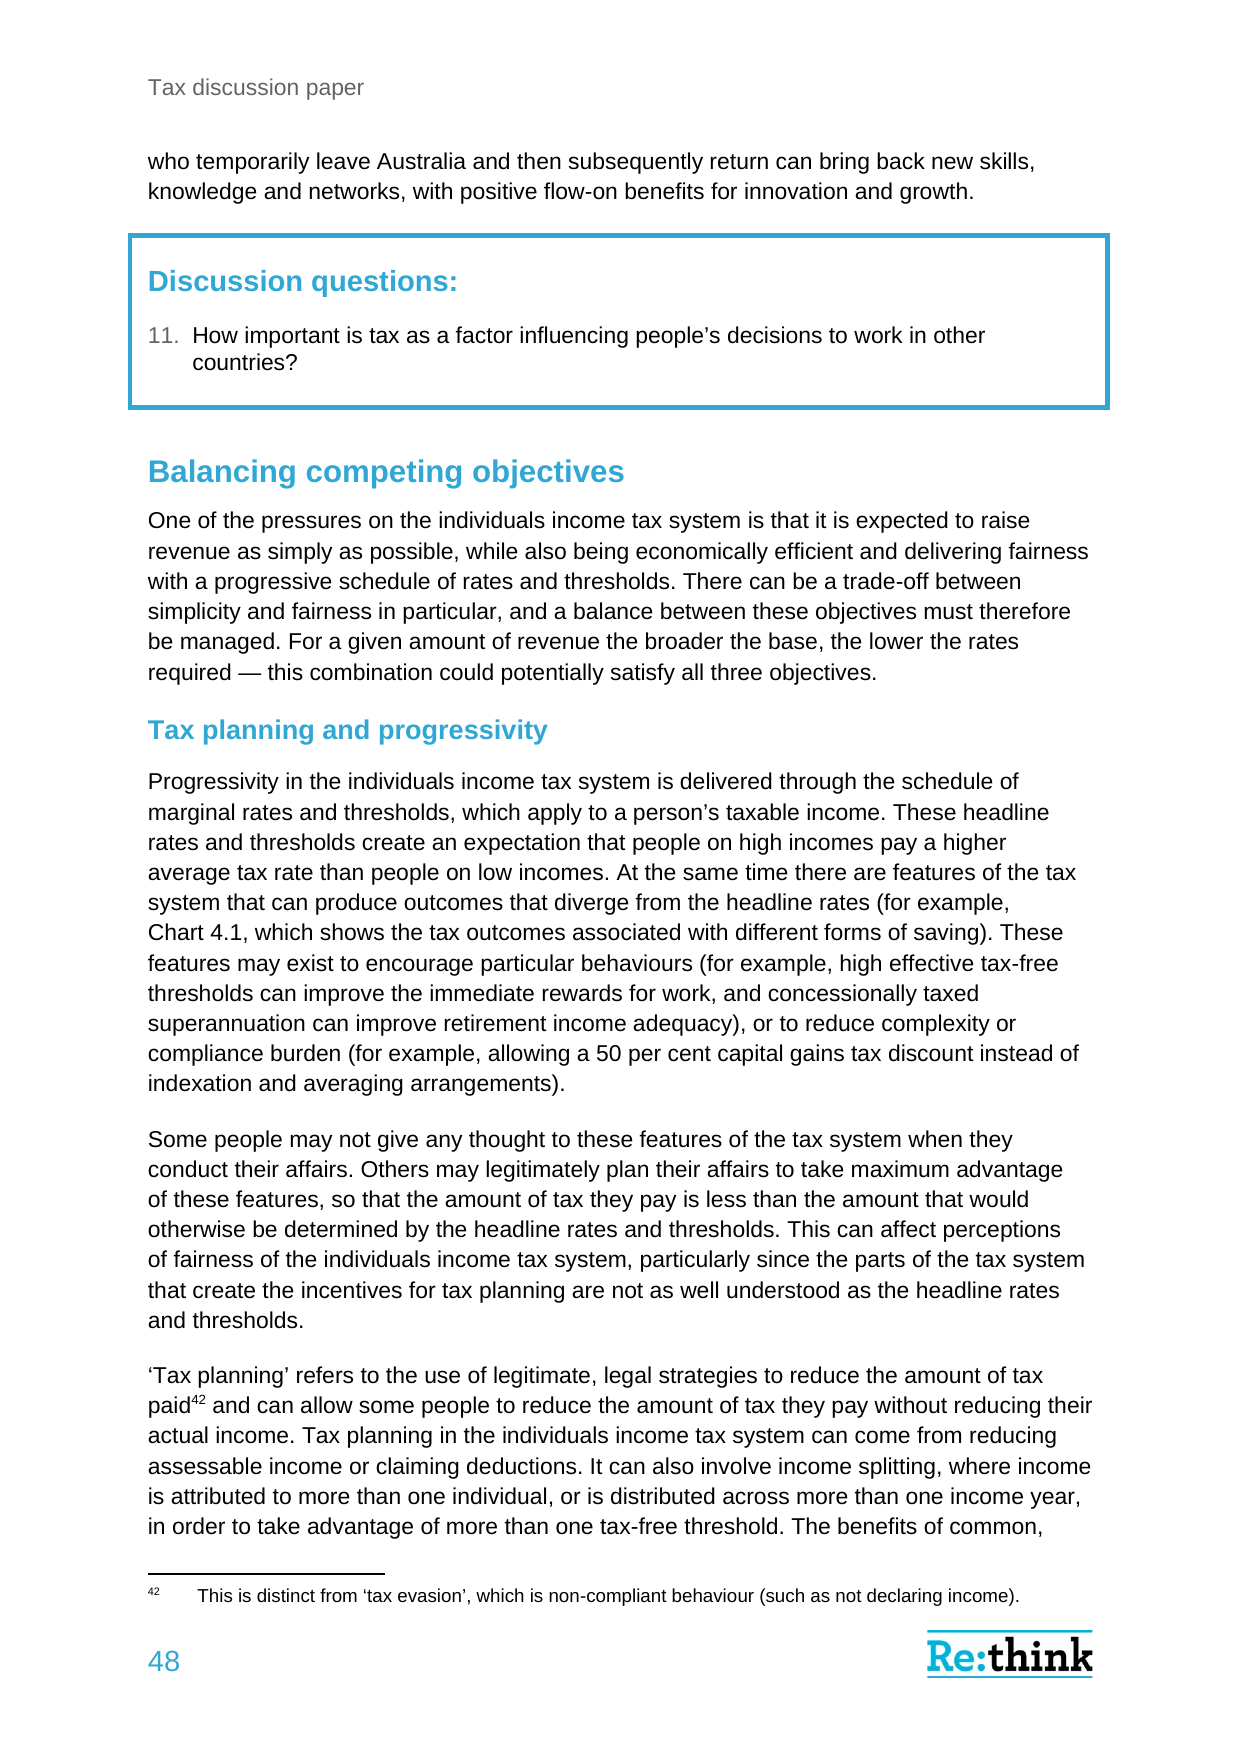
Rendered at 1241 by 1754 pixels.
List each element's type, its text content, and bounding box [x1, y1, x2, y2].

text Progressivity in the individuals income tax system is delivered through the schedule of marginal rates and thresholds, which apply to a person’s taxable income. These headline rates and thresholds create an expectation that people on high incomes pay a higher average tax rate than people on low incomes. At the same time there are features of the tax system that can produce outcomes that diverge from the headline rates (for example, Chart 4.1, which shows the tax outcomes associated with different forms of saving). These features may exist to encourage particular behaviours (for example, high effective tax-free thresholds can improve the immediate rewards for work, and concessionally taxed superannuation can improve retirement income adequacy), or to reduce complexity or compliance burden (for example, allowing a 50 per cent capital gains tax discount instead of indexation and averaging arrangements). [148, 768, 1092, 1097]
subtitle Tax planning and progressivity [148, 714, 1092, 745]
picture [927, 1630, 1093, 1676]
picture [934, 1645, 945, 1655]
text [148, 1362, 1092, 1539]
text Some people may not give any thought to these features of the tax system when they conduct their affairs. Others may legitimately plan their affairs to take maximum advantage of these features, so that the amount of tax they pay is less than the amount that would otherwise be determined by the headline rates and thresholds. This can affect perceptions of fairness of the individuals income tax system, particularly since the parts of the tax system that create the incentives for tax planning are not as well understood as the headline rates and thresholds. [148, 1126, 1092, 1333]
subtitle Balancing competing objectives [148, 453, 1092, 489]
text One of the pressures on the individuals income tax system is that it is expected to raise revenue as simply as possible, while also being economically efficient and delivering fairness with a progressive schedule of rates and thresholds. There can be a trade-off between simplicity and fairness in particular, and a balance between these objectives must therefore be managed. For a given amount of revenue the broader the base, the lower the rates required — this combination could potentially satisfy all three objectives. [148, 507, 1092, 685]
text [148, 148, 1092, 204]
table_header Discussion questions: How important is tax as a factor influencing people’s decisions to work in other countries? [132, 238, 1105, 405]
